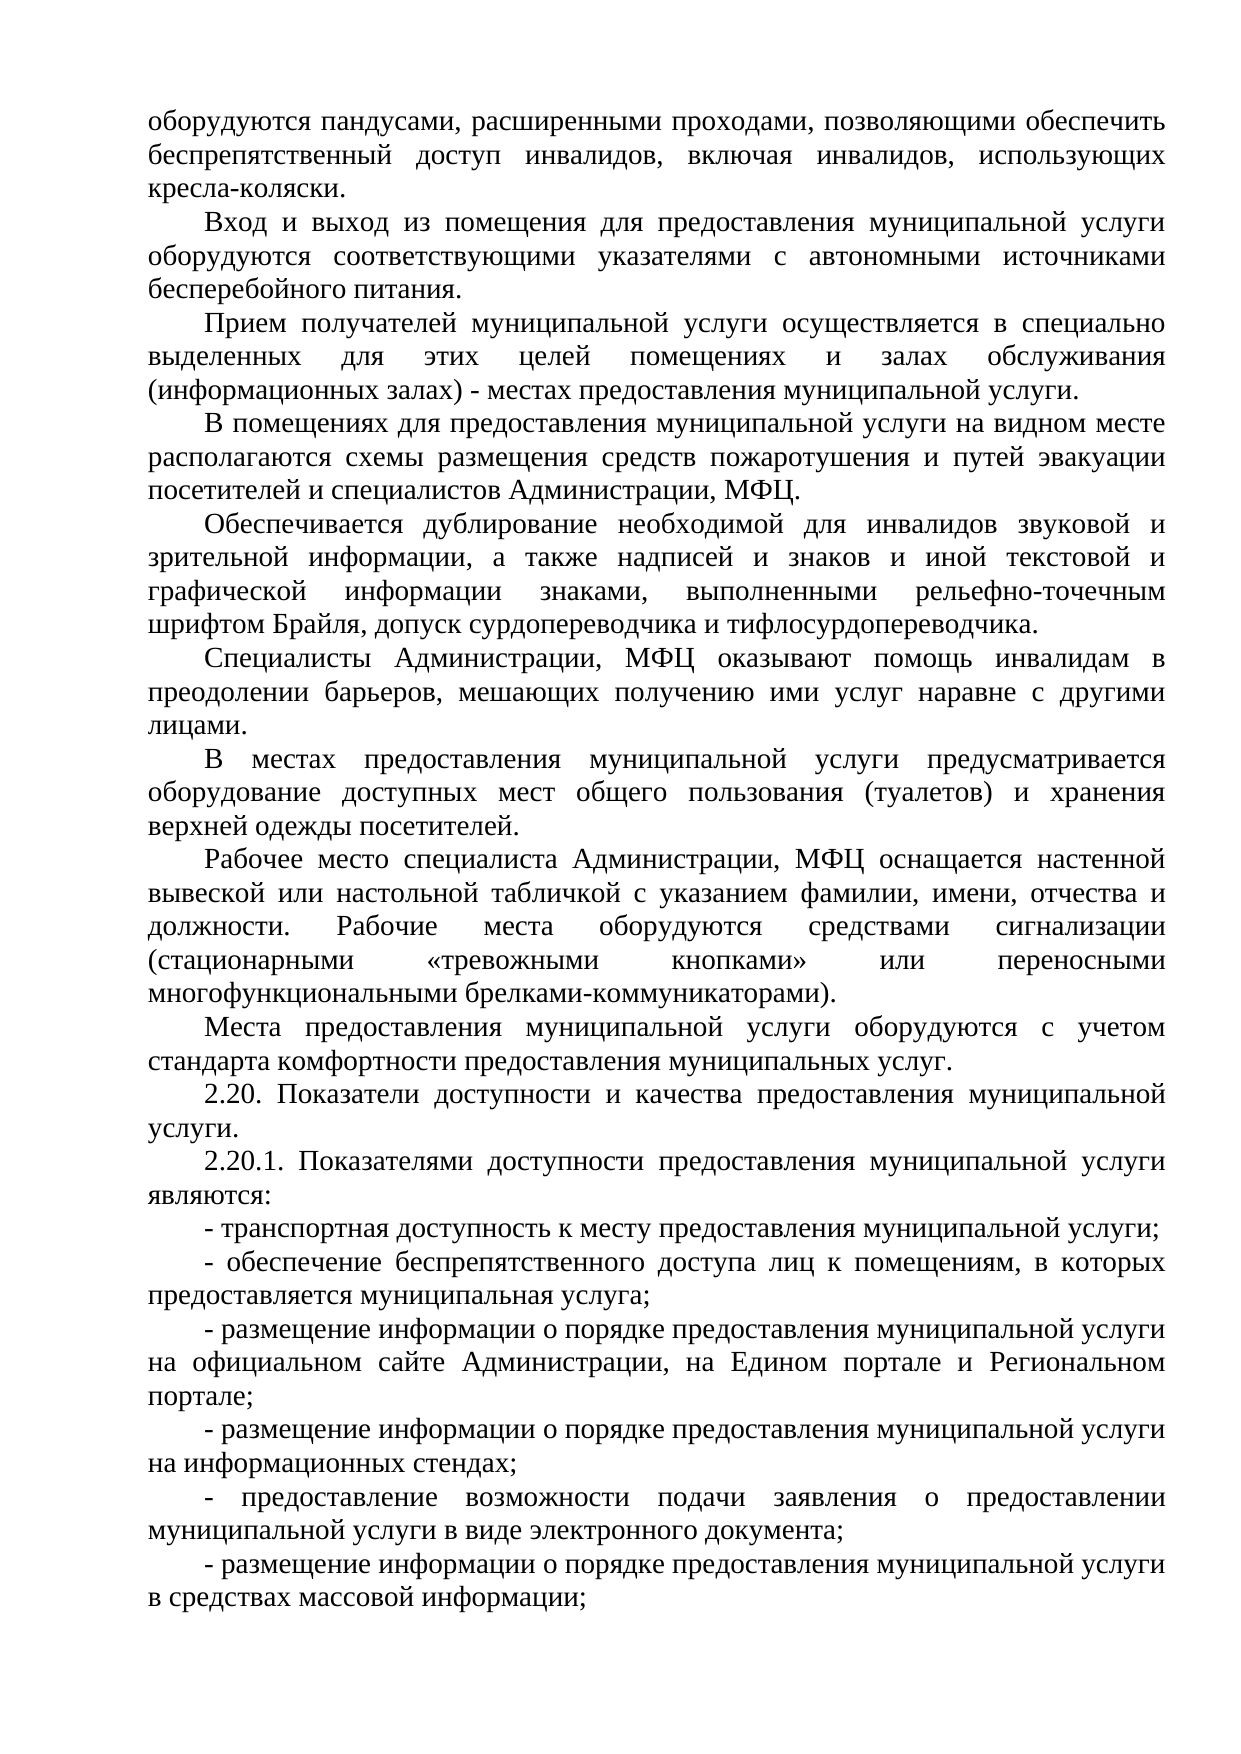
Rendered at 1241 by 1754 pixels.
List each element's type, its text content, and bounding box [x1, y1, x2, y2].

text - предоставление возможности подачи заявления о предоставлении муниципальной услуги в виде электронного документа; [148, 1479, 1167, 1546]
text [148, 103, 1167, 204]
text Специалисты Администрации, МФЦ оказывают помощь инвалидам в преодолении барьеров, мешающих получению ими услуг наравне с другими лицами. [148, 640, 1167, 741]
text В помещениях для предоставления муниципальной услуги на видном месте располагаются схемы размещения средств пожаротушения и путей эвакуации посетителей и специалистов Администрации, МФЦ. [148, 405, 1167, 506]
text Обеспечивается дублирование необходимой для инвалидов звуковой и зрительной информации, а также надписей и знаков и иной текстовой и графической информации знаками, выполненными рельефно-точечным шрифтом Брайля, допуск сурдопереводчика и тифлосурдопереводчика. [148, 506, 1167, 640]
text - размещение информации о порядке предоставления муниципальной услуги на официальном сайте Администрации, на Едином портале и Региональном портале; [148, 1311, 1167, 1412]
text Рабочее место специалиста Администрации, МФЦ оснащается настенной вывеской или настольной табличкой с указанием фамилии, имени, отчества и должности. Рабочие места оборудуются средствами сигнализации (стационарными «тревожными кнопками» или переносными многофункциональными брелками-коммуникаторами). [148, 841, 1167, 1009]
text 2.20.1. Показателями доступности предоставления муниципальной услуги являются: [148, 1143, 1167, 1210]
text Вход и выход из помещения для предоставления муниципальной услуги оборудуются соответствующими указателями с автономными источниками бесперебойного питания. [148, 204, 1167, 305]
text - транспортная доступность к месту предоставления муниципальной услуги; [148, 1210, 1167, 1244]
text 2.20. Показатели доступности и качества предоставления муниципальной услуги. [148, 1076, 1167, 1143]
text - размещение информации о порядке предоставления муниципальной услуги на информационных стендах; [148, 1412, 1167, 1479]
text - размещение информации о порядке предоставления муниципальной услуги в средствах массовой информации; [148, 1546, 1167, 1613]
text В местах предоставления муниципальной услуги предусматривается оборудование доступных мест общего пользования (туалетов) и хранения верхней одежды посетителей. [148, 741, 1167, 841]
text Места предоставления муниципальной услуги оборудуются с учетом стандарта комфортности предоставления муниципальных услуг. [148, 1009, 1167, 1076]
text Прием получателей муниципальной услуги осуществляется в специально выделенных для этих целей помещениях и залах обслуживания (информационных залах) - местах предоставления муниципальной услуги. [148, 305, 1167, 405]
text - обеспечение беспрепятственного доступа лиц к помещениям, в которых предоставляется муниципальная услуга; [148, 1244, 1167, 1311]
